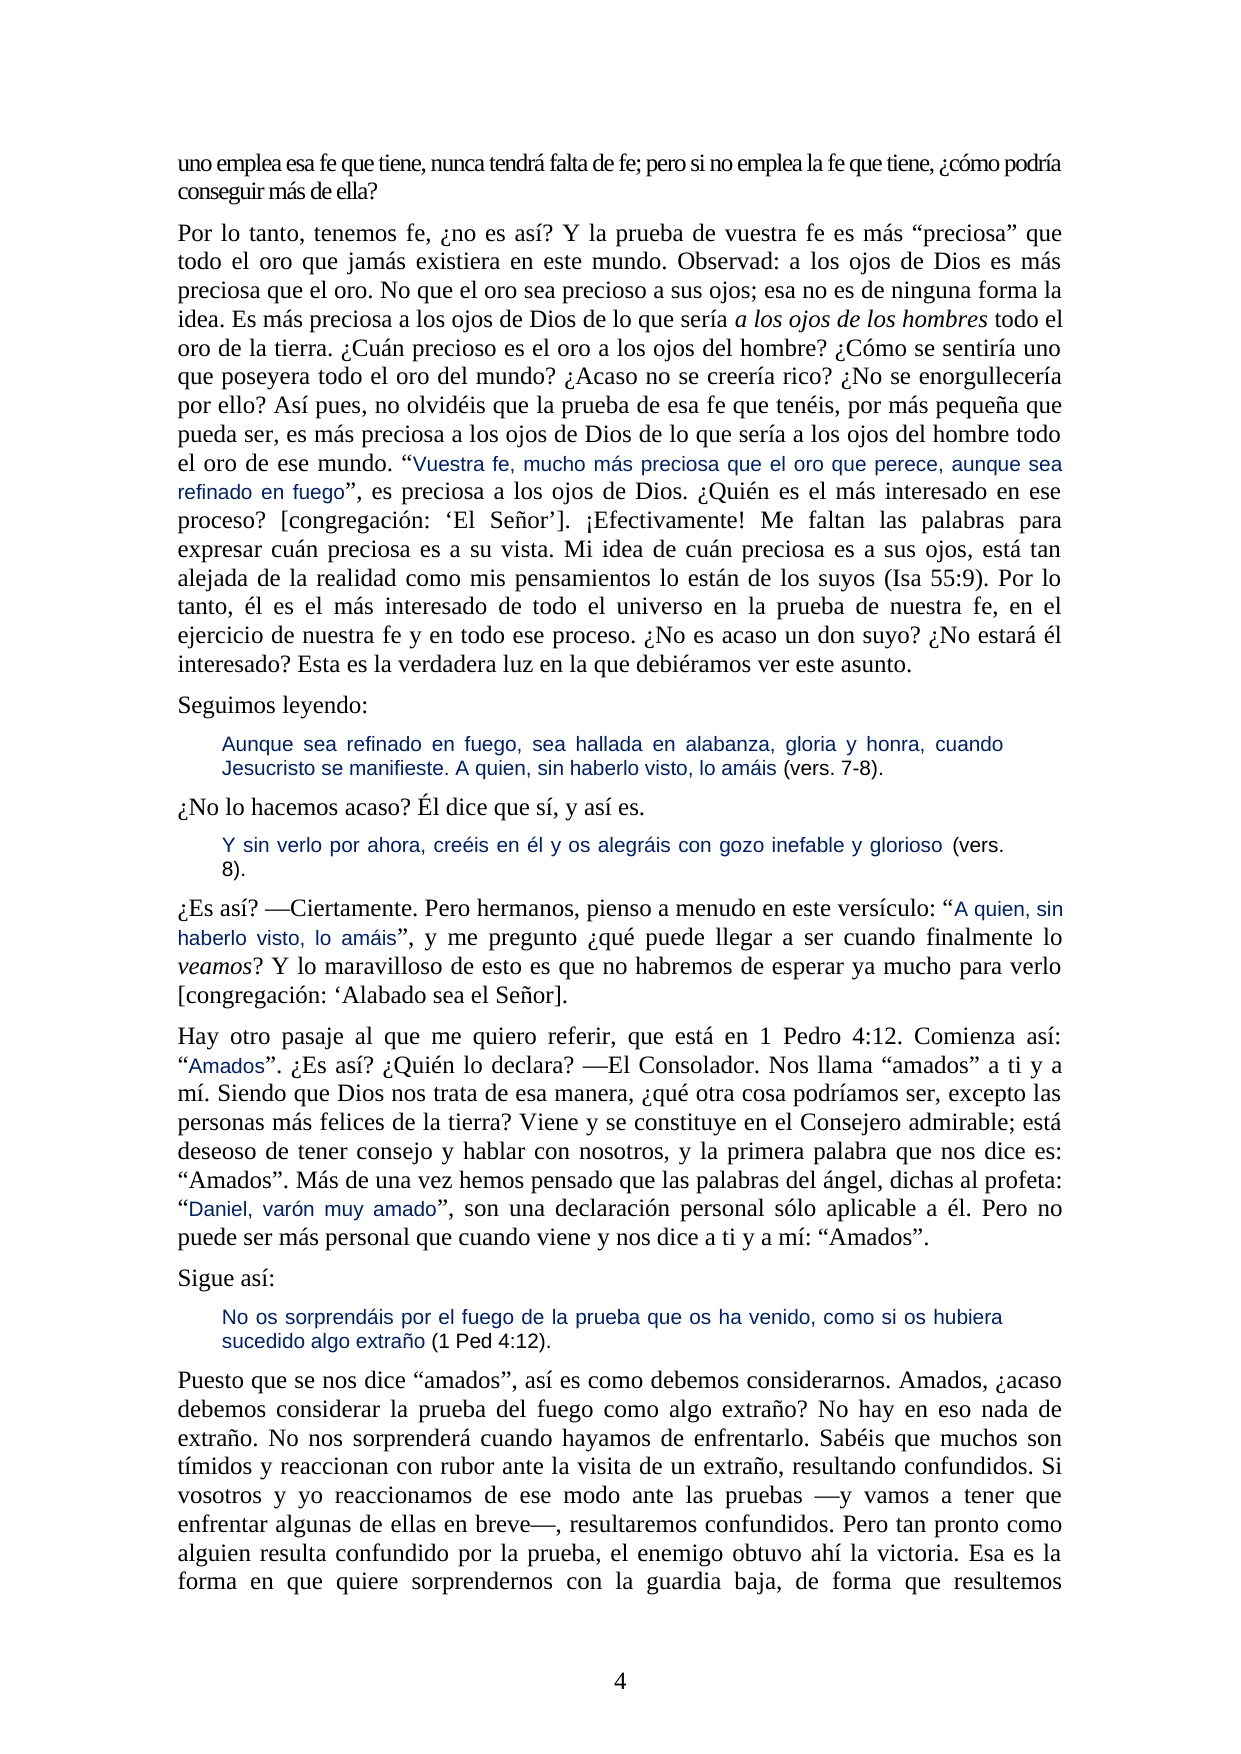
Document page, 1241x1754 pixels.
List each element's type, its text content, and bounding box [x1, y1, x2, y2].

text Sigue así: [177, 1263, 1063, 1292]
text Y sin verlo por ahora, creéis en él y os alegráis con gozo inefable y glorioso (vers. 8). [222, 833, 1004, 881]
text Aunque sea refinado en fuego, sea hallada en alabanza, gloria y honra, cuando Jesucristo se manifieste. A quien, sin haberlo visto, lo amáis (vers. 7-8). [222, 731, 1004, 779]
text Hay otro pasaje al que me quiero referir, que está en 1 Pedro 4:12. Comienza así: “Amados”. ¿Es así? ¿Quién lo declara? —El Consolador. Nos llama “amados” a ti y a mí. Siendo que Dios nos trata de esa manera, ¿qué otra cosa podríamos ser, excepto las personas más felices de la tierra? Viene y se constituye en el Consejero admirable; está deseoso de tener consejo y hablar con nosotros, y la primera palabra que nos dice es: “Amados”. Más de una vez hemos pensado que las palabras del ángel, dichas al profeta: “Daniel, varón muy amado”, son una declaración personal sólo aplicable a él. Pero no puede ser más personal que cuando viene y nos dice a ti y a mí: “Amados”. [177, 1021, 1063, 1251]
text Seguimos leyendo: [177, 690, 1063, 719]
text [177, 1365, 1063, 1595]
text ¿Es así? —Ciertamente. Pero hermanos, pienso a menudo en este versículo: “A quien, sin haberlo visto, lo amáis”, y me pregunto ¿qué puede llegar a ser cuando finalmente lo veamos? Y lo maravilloso de esto es que no habremos de esperar ya mucho para verlo [congregación: ‘Alabado sea el Señor]. [177, 893, 1063, 1008]
text No os sorprendáis por el fuego de la prueba que os ha venido, como si os hubiera sucedido algo extraño (1 Ped 4:12). [222, 1305, 1004, 1353]
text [177, 148, 1063, 205]
text Por lo tanto, tenemos fe, ¿no es así? Y la prueba de vuestra fe es más “preciosa” que todo el oro que jamás existiera en este mundo. Observad: a los ojos de Dios es más preciosa que el oro. No que el oro sea precioso a sus ojos; esa no es de ninguna forma la idea. Es más preciosa a los ojos de Dios de lo que sería a los ojos de los hombres todo el oro de la tierra. ¿Cuán precioso es el oro a los ojos del hombre? ¿Cómo se sentiría uno que poseyera todo el oro del mundo? ¿Acaso no se creería rico? ¿No se enorgullecería por ello? Así pues, no olvidéis que la prueba de esa fe que tenéis, por más pequeña que pueda ser, es más preciosa a los ojos de Dios de lo que sería a los ojos del hombre todo el oro de ese mundo. “Vuestra fe, mucho más preciosa que el oro que perece, aunque sea refinado en fuego”, es preciosa a los ojos de Dios. ¿Quién es el más interesado en ese proceso? [congregación: ‘El Señor’]. ¡Efectivamente! Me faltan las palabras para expresar cuán preciosa es a su vista. Mi idea de cuán preciosa es a sus ojos, está tan alejada de la realidad como mis pensamientos lo están de los suyos (Isa 55:9). Por lo tanto, él es el más interesado de todo el universo en la prueba de nuestra fe, en el ejercicio de nuestra fe y en todo ese proceso. ¿No es acaso un don suyo? ¿No estará él interesado? Esta es la verdadera luz en la que debiéramos ver este asunto. [177, 218, 1063, 678]
text ¿No lo hacemos acaso? Él dice que sí, y así es. [177, 792, 1063, 821]
